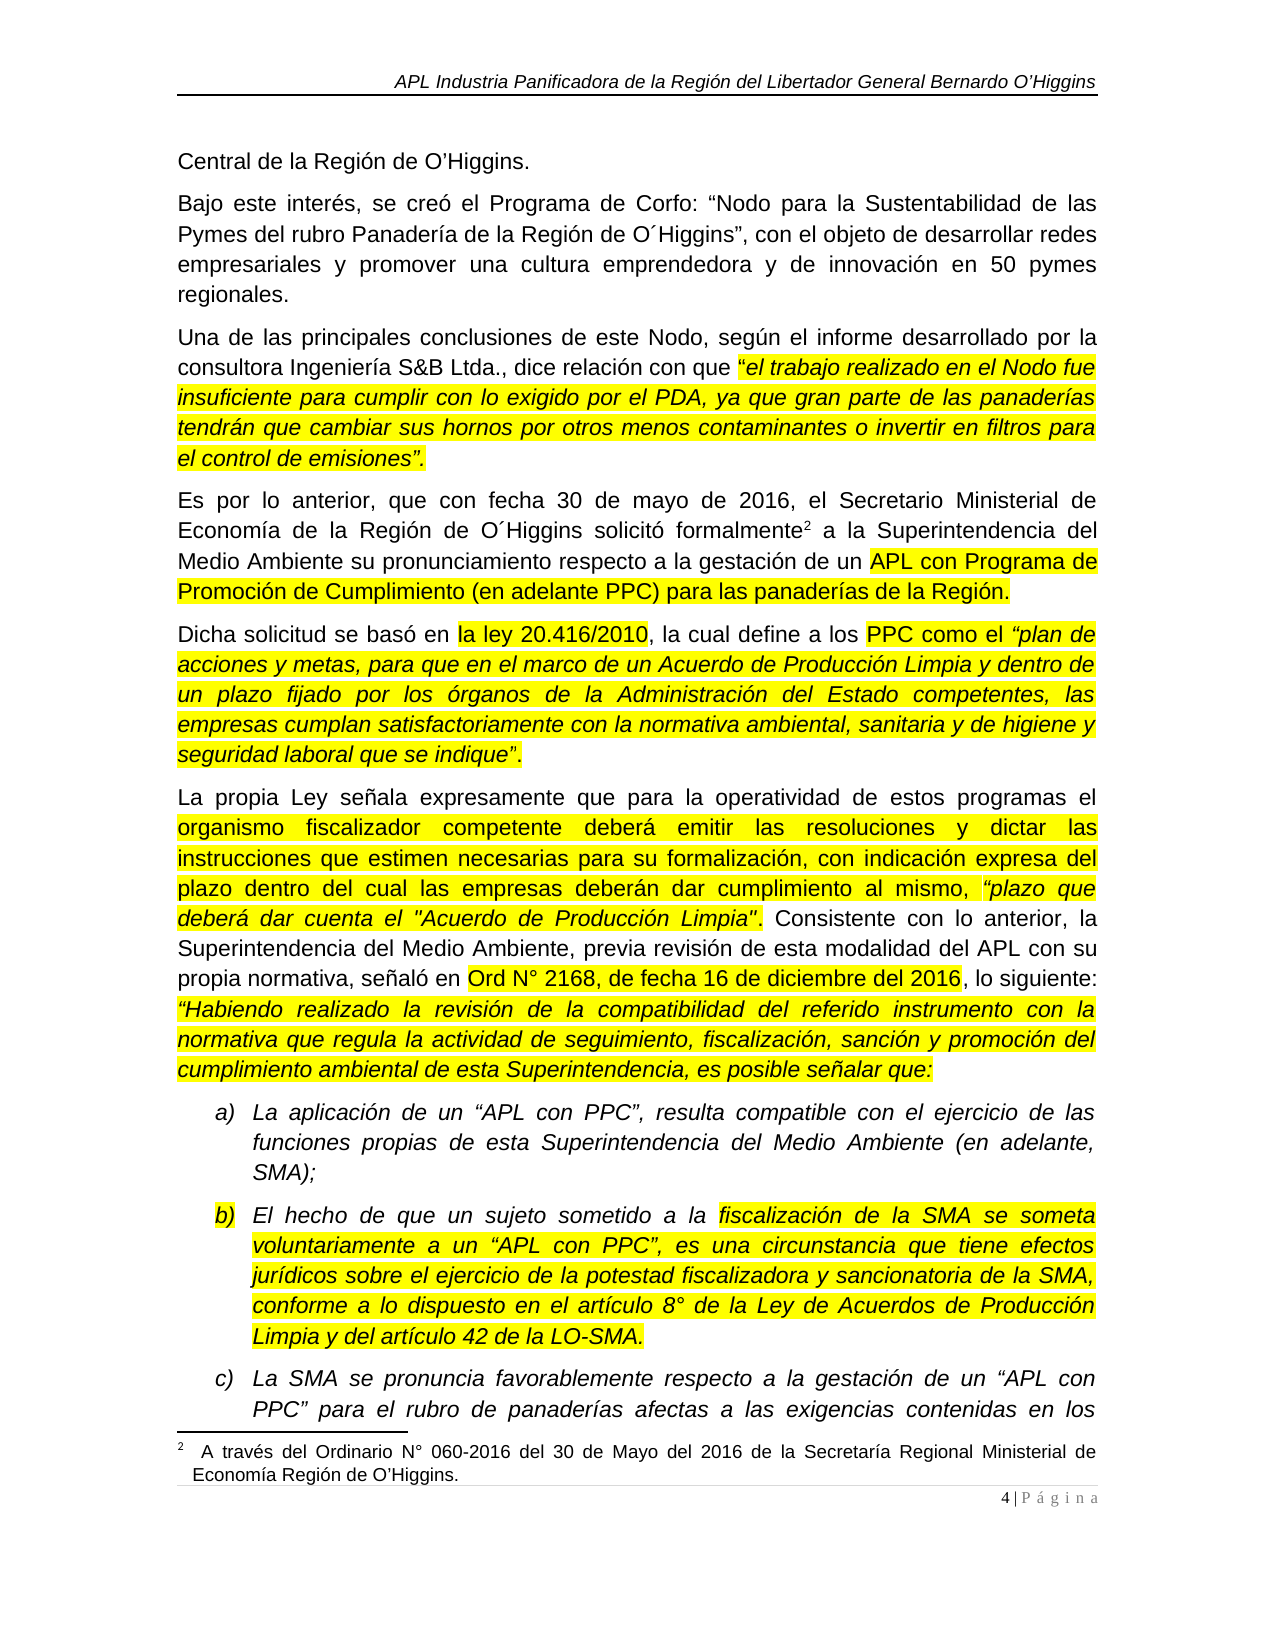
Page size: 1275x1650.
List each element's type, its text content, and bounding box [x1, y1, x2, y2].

list El hecho de que un sujeto sometido a la fiscalización de la SMA se someta voluntariamente a un “APL con PPC”, es una circunstancia que tiene efectos jurídicos sobre el ejercicio de la potestad fiscalizadora y sancionatoria de la SMA, conforme a lo dispuesto en el artículo 8° de la Ley de Acuerdos de Producción Limpia y del artículo 42 de la LO-SMA. [215, 1202, 1098, 1349]
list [215, 1365, 1098, 1422]
text Es por lo anterior, que con fecha 30 de mayo de 2016, el Secretario Ministerial de Economía de la Región de O´Higgins solicitó formalmente a la Superintendencia del Medio Ambiente su pronunciamiento respecto a la gestación de un APL con Programa de Promoción de Cumplimiento (en adelante PPC) para las panaderías de la Región. [177, 487, 1098, 604]
text Dicha solicitud se basó en la ley 20.416/2010, la cual define a los PPC como el “plan de acciones y metas, para que en el marco de un Acuerdo de Producción Limpia y dentro de un plazo fijado por los órganos de la Administración del Estado competentes, las empresas cumplan satisfactoriamente con la normativa ambiental, sanitaria y de higiene y seguridad laboral que se indique”. [177, 621, 1098, 768]
text Bajo este interés, se creó el Programa de Corfo: “Nodo para la Sustentabilidad de las Pymes del rubro Panadería de la Región de O´Higgins”, con el objeto de desarrollar redes empresariales y promover una cultura emprendedora y de innovación en 50 pymes regionales. [177, 190, 1098, 307]
list La aplicación de un “APL con PPC”, resulta compatible con el ejercicio de las funciones propias de esta Superintendencia del Medio Ambiente (en adelante, SMA); [215, 1099, 1098, 1186]
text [177, 148, 1098, 174]
text La propia Ley señala expresamente que para la operatividad de estos programas el organismo fiscalizador competente deberá emitir las resoluciones y dictar las instrucciones que estimen necesarias para su formalización, con indicación expresa del plazo dentro del cual las empresas deberán dar cumplimiento al mismo, “plazo que deberá dar cuenta el "Acuerdo de Producción Limpia". Consistente con lo anterior, la Superintendencia del Medio Ambiente, previa revisión de esta modalidad del APL con su propia normativa, señaló en Ord N° 2168, de fecha 16 de diciembre del 2016, lo siguiente: “Habiendo realizado la revisión de la compatibilidad del referido instrumento con la normativa que regula la actividad de seguimiento, fiscalización, sanción y promoción del cumplimiento ambiental de esta Superintendencia, es posible señalar que: [177, 871, 1098, 1082]
text Una de las principales conclusiones de este Nodo, según el informe desarrollado por la consultora Ingeniería S&B Ltda., dice relación con que “el trabajo realizado en el Nodo fue insuficiente para cumplir con lo exigido por el PDA, ya que gran parte de las panaderías tendrán que cambiar sus hornos por otros menos contaminantes o invertir en filtros para el control de emisiones”. [177, 324, 1098, 471]
